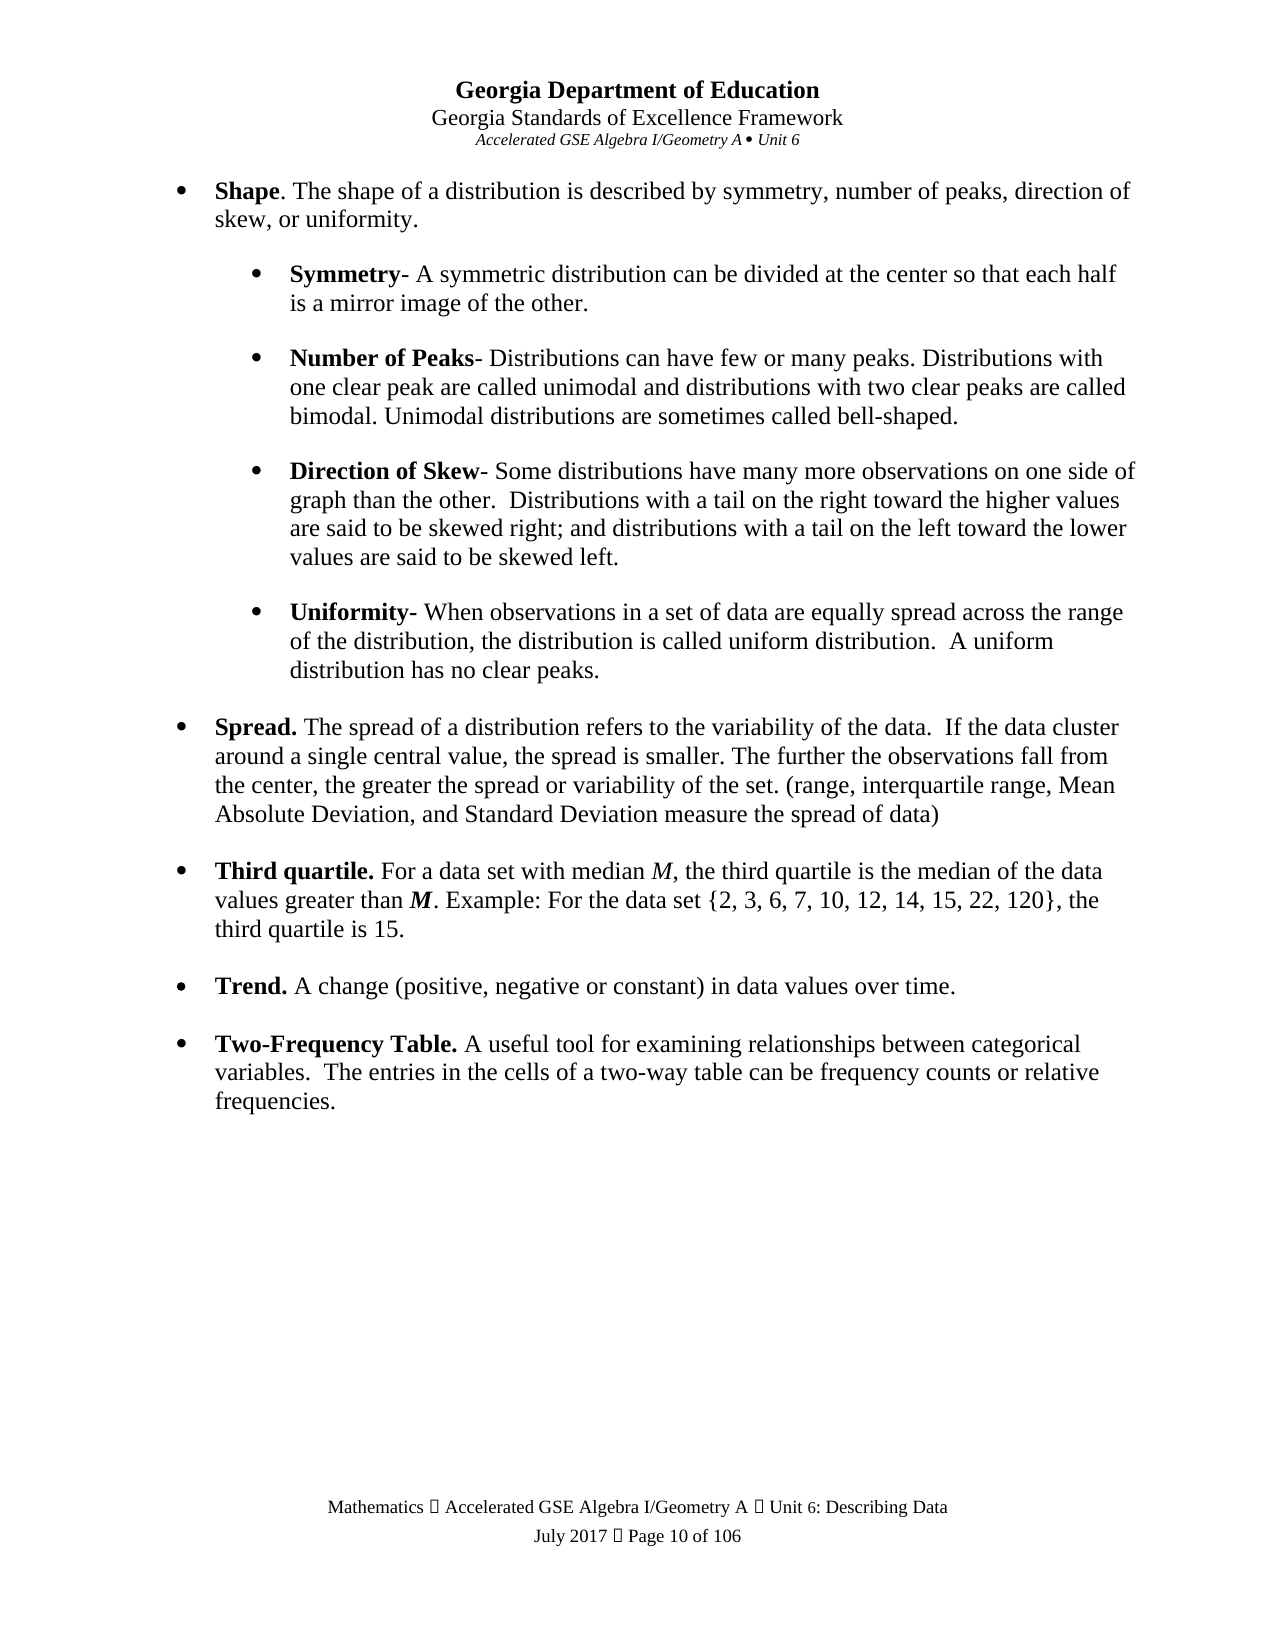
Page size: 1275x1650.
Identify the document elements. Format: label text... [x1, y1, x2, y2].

list Symmetry- A symmetric distribution can be divided at the center so that each half is a mirror image of the other. [252, 259, 1135, 317]
list Two-Frequency Table. A useful tool for examining relationships between categorical variables. The entries in the cells of a two-way table can be frequency counts or relative frequencies. [177, 1029, 1135, 1115]
list Trend. A change (positive, negative or constant) in data values over time. [177, 971, 1135, 1000]
list Shape. The shape of a distribution is described by symmetry, number of peaks, direction of skew, or uniformity. [177, 176, 1135, 259]
list Number of Peaks- Distributions can have few or many peaks. Distributions with one clear peak are called unimodal and distributions with two clear peaks are called bimodal. Unimodal distributions are sometimes called bell-shaped. [252, 343, 1135, 456]
list Spread. The spread of a distribution refers to the variability of the data. If the data cluster around a single central value, the spread is smaller. The further the observations fall from the center, the greater the spread or variability of the set. (range, interquartile range, Mean Absolute Deviation, and Standard Deviation measure the spread of data) [177, 712, 1135, 827]
list Third quartile. For a data set with median M, the third quartile is the median of the data values greater than M. Example: For the data set {2, 3, 6, 7, 10, 12, 14, 15, 22, 120}, the third quartile is 15. [177, 856, 1135, 942]
list Uniformity- When observations in a set of data are equally spread across the range of the distribution, the distribution is called uniform distribution. A uniform distribution has no clear peaks. [252, 597, 1135, 684]
list Direction of Skew- Some distributions have many more observations on one side of graph than the other. Distributions with a tail on the right toward the higher values are said to be skewed right; and distributions with a tail on the left toward the lower values are said to be skewed left. [252, 456, 1135, 597]
